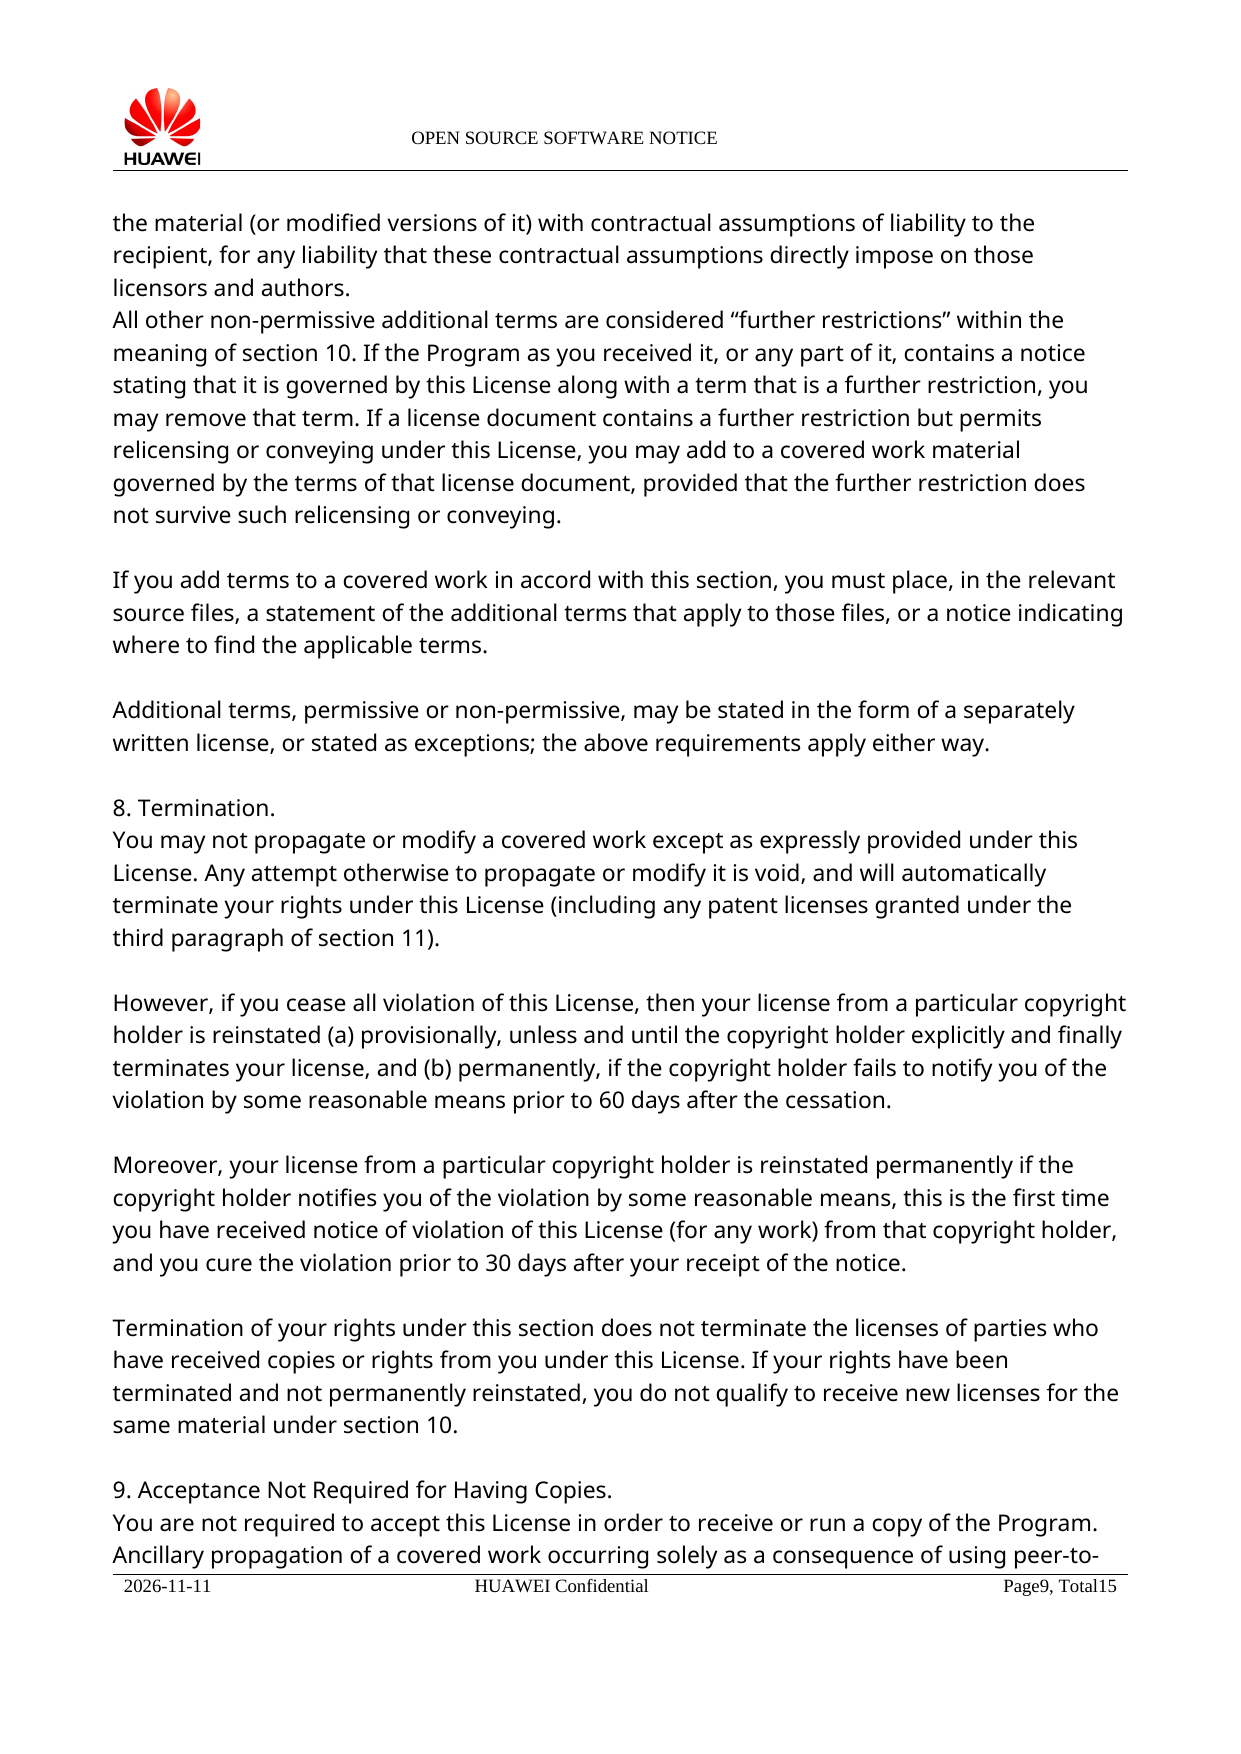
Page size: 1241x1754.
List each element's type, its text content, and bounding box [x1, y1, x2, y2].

picture [124, 88, 201, 165]
text All other non-permissive additional terms are considered “further restrictions” within the meaning of section 10. If the Program as you received it, or any part of it, contains a notice stating that it is governed by this License along with a term that is a further restriction, you may remove that term. If a license document contains a further restriction but permits relicensing or conveying under this License, you may add to a covered work material governed by the terms of that license document, provided that the further restriction does not survive such relicensing or conveying. [112, 304, 1128, 531]
text However, if you cease all violation of this License, then your license from a particular copyright holder is reinstated (a) provisionally, unless and until the copyright holder explicitly and finally terminates your license, and (b) permanently, if the copyright holder fails to notify you of the violation by some reasonable means prior to 60 days after the cessation. [112, 986, 1128, 1116]
text 8. Termination. [112, 791, 1128, 824]
text Moreover, your license from a particular copyright holder is reinstated permanently if the copyright holder notifies you of the violation by some reasonable means, this is the first time you have received notice of violation of this License (for any work) from that copyright holder, and you cure the violation prior to 30 days after your receipt of the notice. [112, 1149, 1128, 1279]
text Termination of your rights under this section does not terminate the licenses of parties who have received copies or rights from you under this License. If your rights have been terminated and not permanently reinstated, you do not qualify to receive new licenses for the same material under section 10. [112, 1311, 1128, 1441]
text If you add terms to a covered work in accord with this section, you must place, in the relevant source files, a statement of the additional terms that apply to those files, or a notice indicating where to find the applicable terms. [112, 564, 1128, 661]
text Additional terms, permissive or non-permissive, may be stated in the form of a separately written license, or stated as exceptions; the above requirements apply either way. [112, 694, 1128, 759]
text You may not propagate or modify a covered work except as expressly provided under this License. Any attempt otherwise to propagate or modify it is void, and will automatically terminate your rights under this License (including any patent licenses granted under the third paragraph of section 11). [112, 824, 1128, 954]
text 9. Acceptance Not Required for Having Copies. [112, 1474, 1128, 1506]
